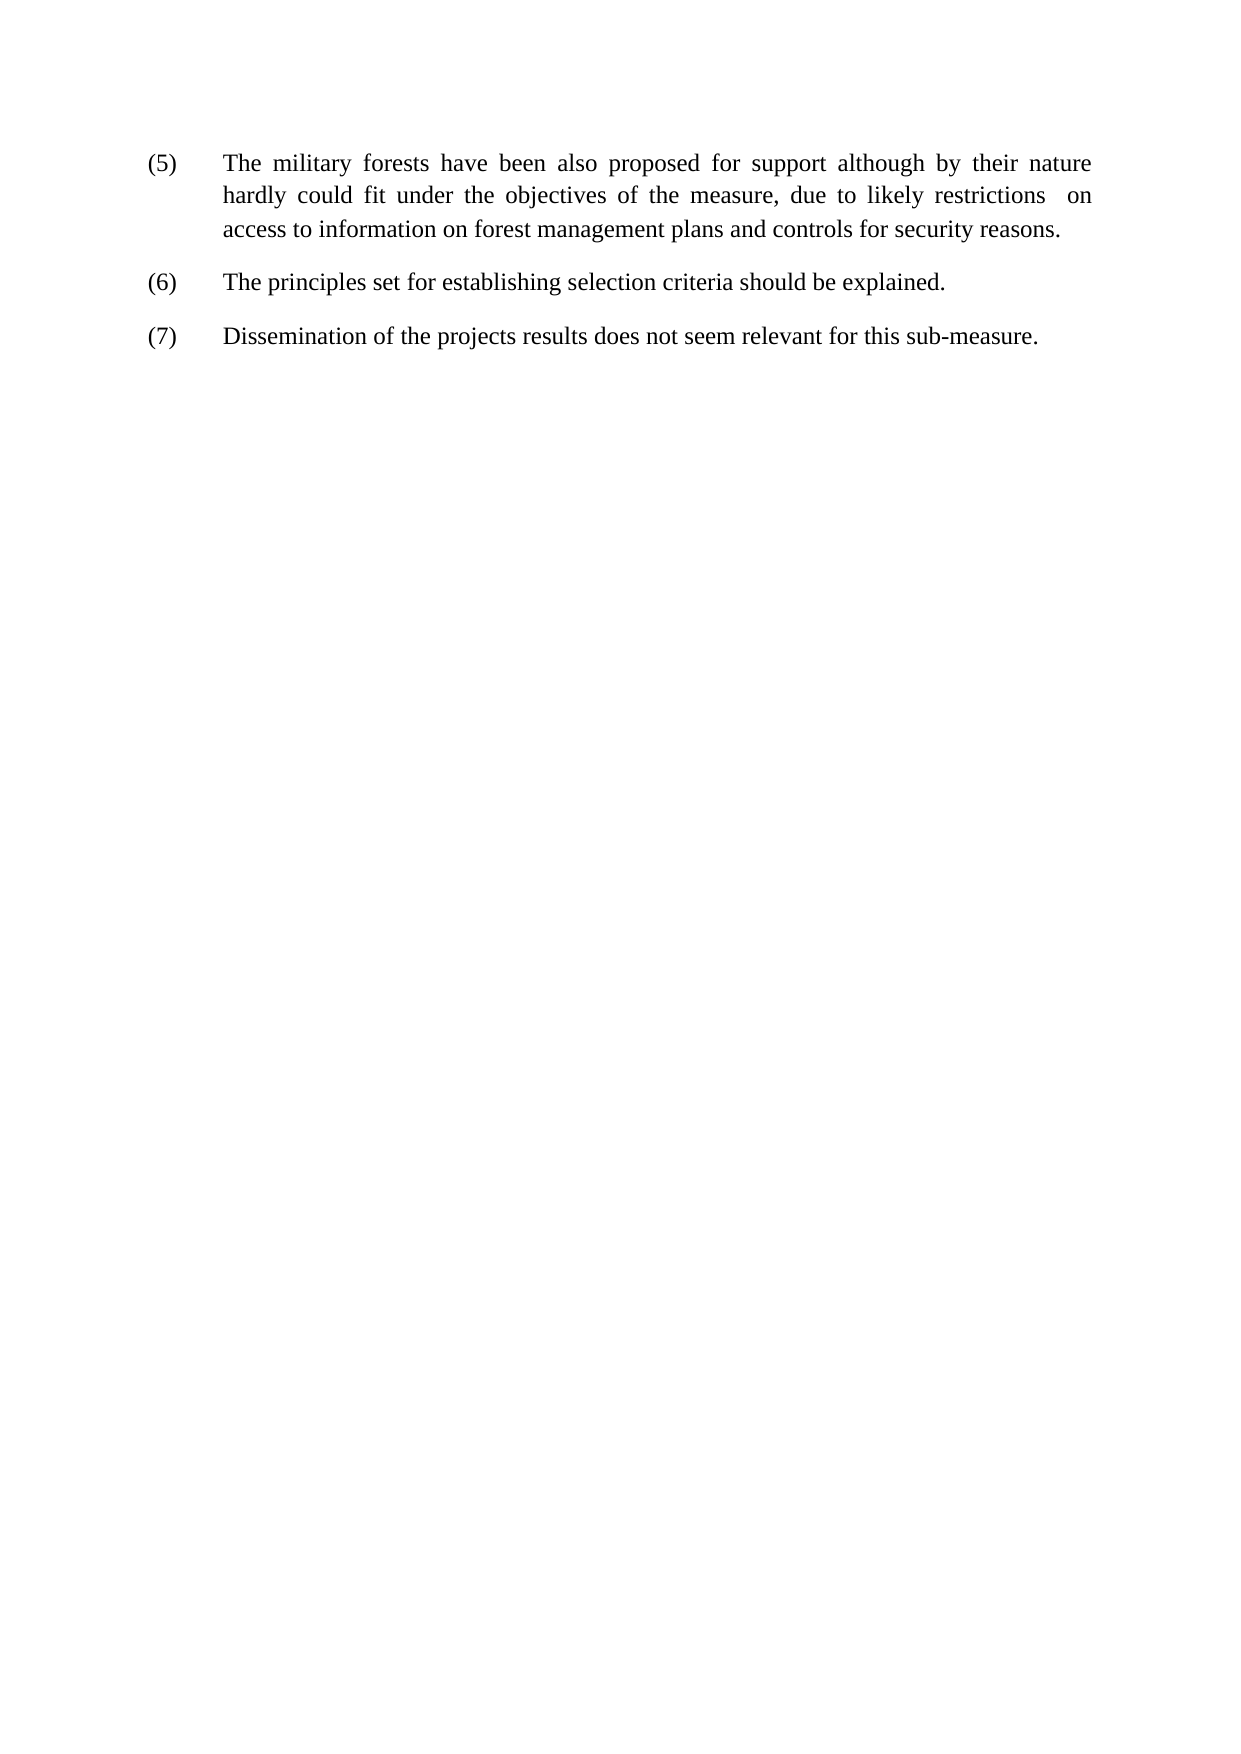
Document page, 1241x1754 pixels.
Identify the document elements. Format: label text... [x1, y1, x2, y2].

list The military forests have been also proposed for support although by their nature hardly could fit under the objectives of the measure, due to likely restrictions on access to information on forest management plans and controls for security reasons. [148, 148, 1093, 242]
list The principles set for establishing selection criteria should be explained. [148, 267, 1093, 296]
list Dissemination of the projects results does not seem relevant for this sub-measure. [148, 321, 1093, 350]
